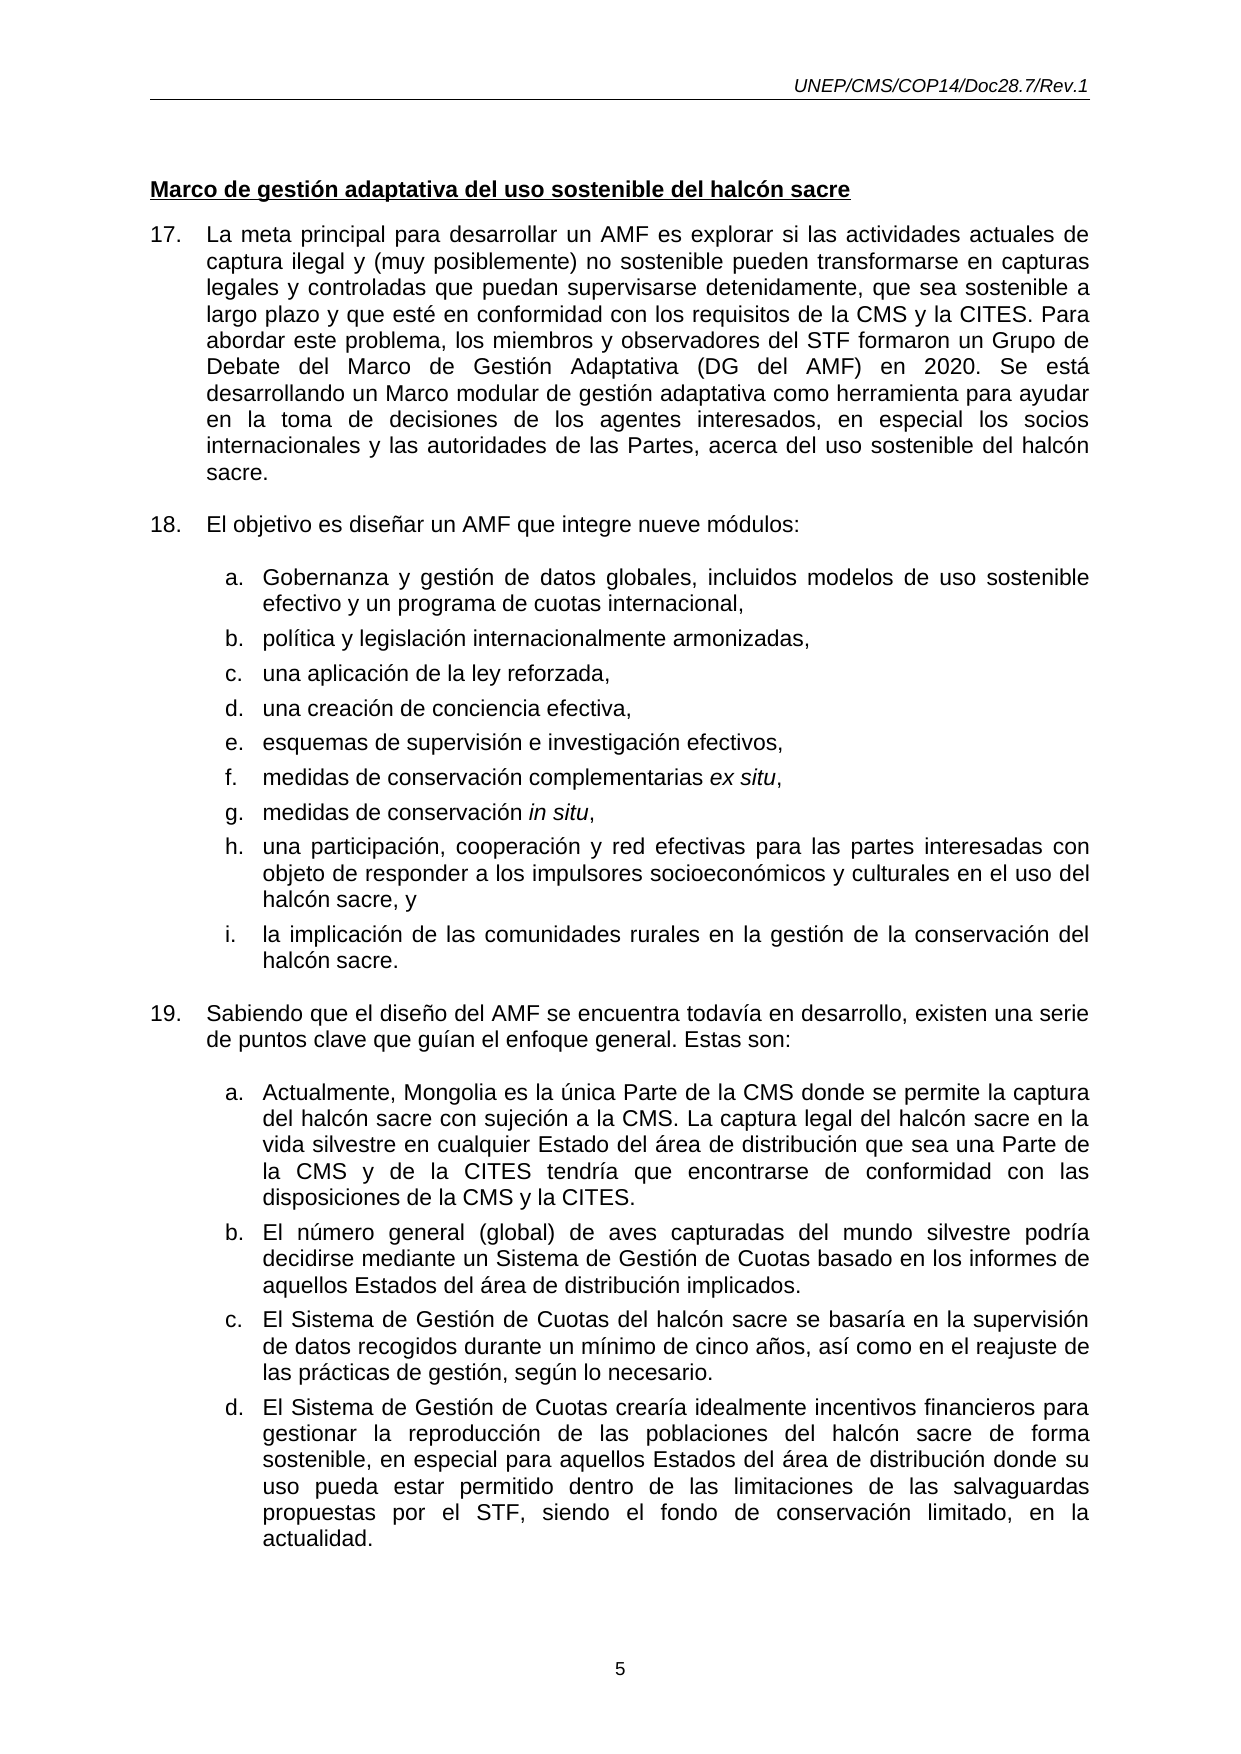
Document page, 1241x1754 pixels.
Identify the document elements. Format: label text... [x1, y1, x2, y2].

list El Sistema de Gestión de Cuotas del halcón sacre se basaría en la supervisión de datos recogidos durante un mínimo de cinco años, así como en el reajuste de las prácticas de gestión, según lo necesario. [225, 1306, 1090, 1385]
list medidas de conservación in situ, [225, 798, 1090, 825]
list una aplicación de la ley reforzada, [225, 660, 1090, 686]
list política y legislación internacionalmente armonizadas, [225, 625, 1090, 651]
list la implicación de las comunidades rurales en la gestión de la conservación del halcón sacre. [225, 921, 1090, 973]
list medidas de conservación complementarias ex situ, [225, 764, 1090, 790]
list Sabiendo que el diseño del AMF se encuentra todavía en desarrollo, existen una serie de puntos clave que guían el enfoque general. Estas son: [150, 1000, 1090, 1052]
list El Sistema de Gestión de Cuotas crearía idealmente incentivos financieros para gestionar la reproducción de las poblaciones del halcón sacre de forma sostenible, en especial para aquellos Estados del área de distribución donde su uso pueda estar permitido dentro de las limitaciones de las salvaguardas propuestas por el STF, siendo el fondo de conservación limitado, en la actualidad. [225, 1394, 1090, 1552]
list La meta principal para desarrollar un AMF es explorar si las actividades actuales de captura ilegal y (muy posiblemente) no sostenible pueden transformarse en capturas legales y controladas que puedan supervisarse detenidamente, que sea sostenible a largo plazo y que esté en conformidad con los requisitos de la CMS y la CITES. Para abordar este problema, los miembros y observadores del STF formaron un Grupo de Debate del Marco de Gestión Adaptativa (DG del AMF) en 2020. Se está desarrollando un Marco modular de gestión adaptativa como herramienta para ayudar en la toma de decisiones de los agentes interesados, en especial los socios internacionales y las autoridades de las Partes, acerca del uso sostenible del halcón sacre. [150, 221, 1090, 485]
list una creación de conciencia efectiva, [225, 694, 1090, 721]
text Marco de gestión adaptativa del uso sostenible del halcón sacre [150, 176, 1090, 203]
list esquemas de supervisión e investigación efectivos, [225, 729, 1090, 756]
list El número general (global) de aves capturadas del mundo silvestre podría decidirse mediante un Sistema de Gestión de Cuotas basado en los informes de aquellos Estados del área de distribución implicados. [225, 1219, 1090, 1298]
list El objetivo es diseñar un AMF que integre nueve módulos: [150, 511, 1090, 538]
list una participación, cooperación y red efectivas para las partes interesadas con objeto de responder a los impulsores socioeconómicos y culturales en el uso del halcón sacre, y [225, 833, 1090, 912]
list Gobernanza y gestión de datos globales, incluidos modelos de uso sostenible efectivo y un programa de cuotas internacional, [225, 564, 1090, 617]
list Actualmente, Mongolia es la única Parte de la CMS donde se permite la captura del halcón sacre con sujeción a la CMS. La captura legal del halcón sacre en la vida silvestre en cualquier Estado del área de distribución que sea una Parte de la CMS y de la CITES tendría que encontrarse de conformidad con las disposiciones de la CMS y la CITES. [225, 1079, 1090, 1211]
